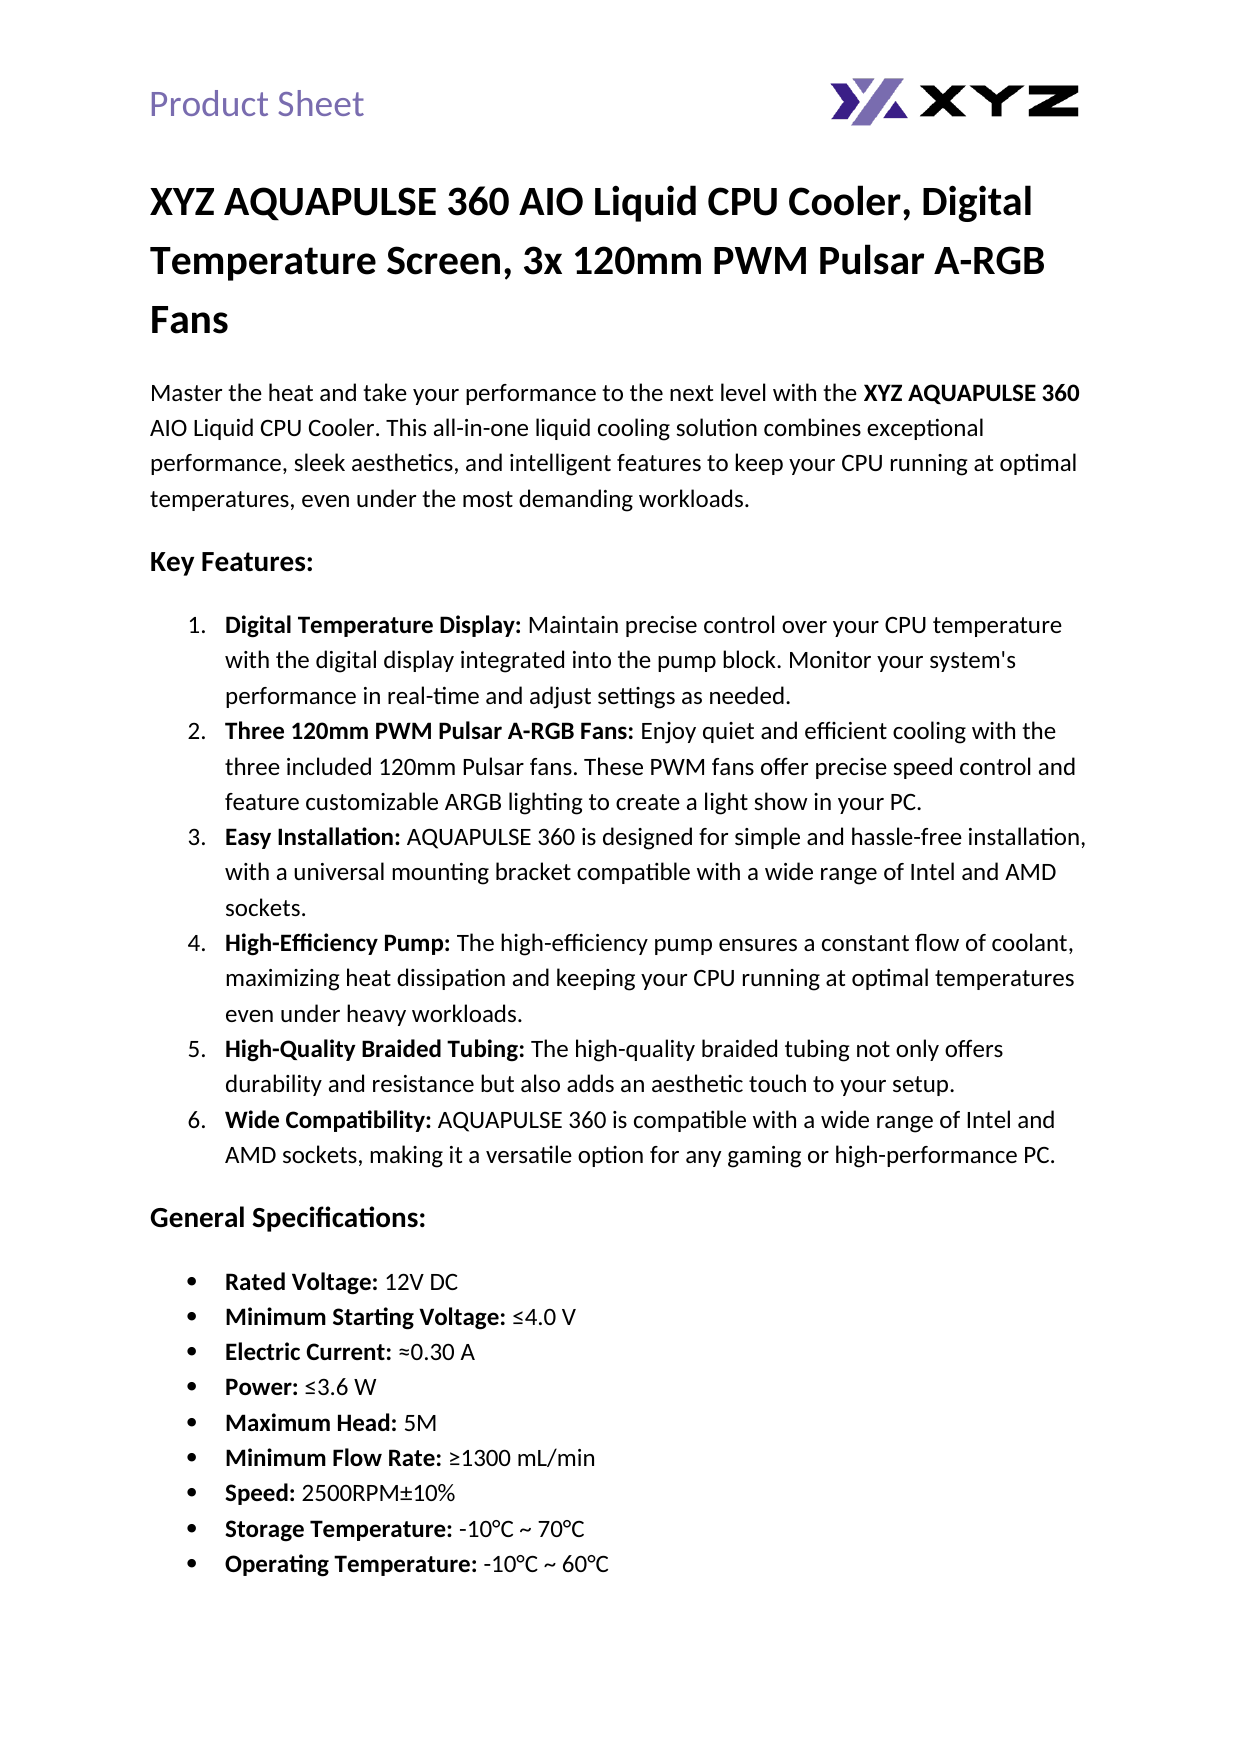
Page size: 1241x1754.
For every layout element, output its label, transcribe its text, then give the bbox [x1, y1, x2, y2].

list Easy Installation: AQUAPULSE 360 is designed for simple and hassle-free installation, with a universal mounting bracket compatible with a wide range of Intel and AMD sockets. [187, 821, 1090, 922]
list High-Quality Braided Tubing: The high-quality braided tubing not only offers durability and resistance but also adds an aesthetic touch to your setup. [187, 1033, 1090, 1099]
list Minimum Starting Voltage: ≤4.0 V [187, 1301, 1090, 1331]
list Wide Compatibility: AQUAPULSE 360 is compatible with a wide range of Intel and AMD sockets, making it a versatile option for any gaming or high-performance PC. [187, 1104, 1090, 1169]
list Maximum Head: 5M [187, 1407, 1090, 1437]
list Electric Current: ≈0.30 A [187, 1336, 1090, 1367]
text Key Features: [150, 543, 1090, 579]
list Speed: 2500RPM±10% [187, 1477, 1090, 1508]
list Storage Temperature: -10°C ~ 70°C [187, 1513, 1090, 1543]
list Three 120mm PWM Pulsar A-RGB Fans: Enjoy quiet and efficient cooling with the three included 120mm Pulsar fans. These PWM fans offer precise speed control and feature customizable ARGB lighting to create a light show in your PC. [187, 715, 1090, 816]
text General Specifications: [150, 1199, 1090, 1235]
list Operating Temperature: -10°C ~ 60°C [187, 1548, 1090, 1579]
list Minimum Flow Rate: ≥1300 mL/min [187, 1442, 1090, 1473]
list Digital Temperature Display: Maintain precise control over your CPU temperature with the digital display integrated into the pump block. Monitor your system's performance in real-time and adjust settings as needed. [187, 609, 1090, 711]
list Power: ≤3.6 W [187, 1372, 1090, 1402]
picture [820, 66, 1091, 140]
text Master the heat and take your performance to the next level with the XYZ AQUAPULSE 360 AIO Liquid CPU Cooler. This all-in-one liquid cooling solution combines exceptional performance, sleek aesthetics, and intelligent features to keep your CPU running at optimal temperatures, even under the most demanding workloads. [150, 377, 1090, 513]
text XYZ AQUAPULSE 360 AIO Liquid CPU Cooler, Digital Temperature Screen, 3x 120mm PWM Pulsar A-RGB Fans [150, 175, 1090, 344]
list Rated Voltage: 12V DC [187, 1266, 1090, 1296]
list High-Efficiency Pump: The high-efficiency pump ensures a constant flow of coolant, maximizing heat dissipation and keeping your CPU running at optimal temperatures even under heavy workloads. [187, 927, 1090, 1028]
